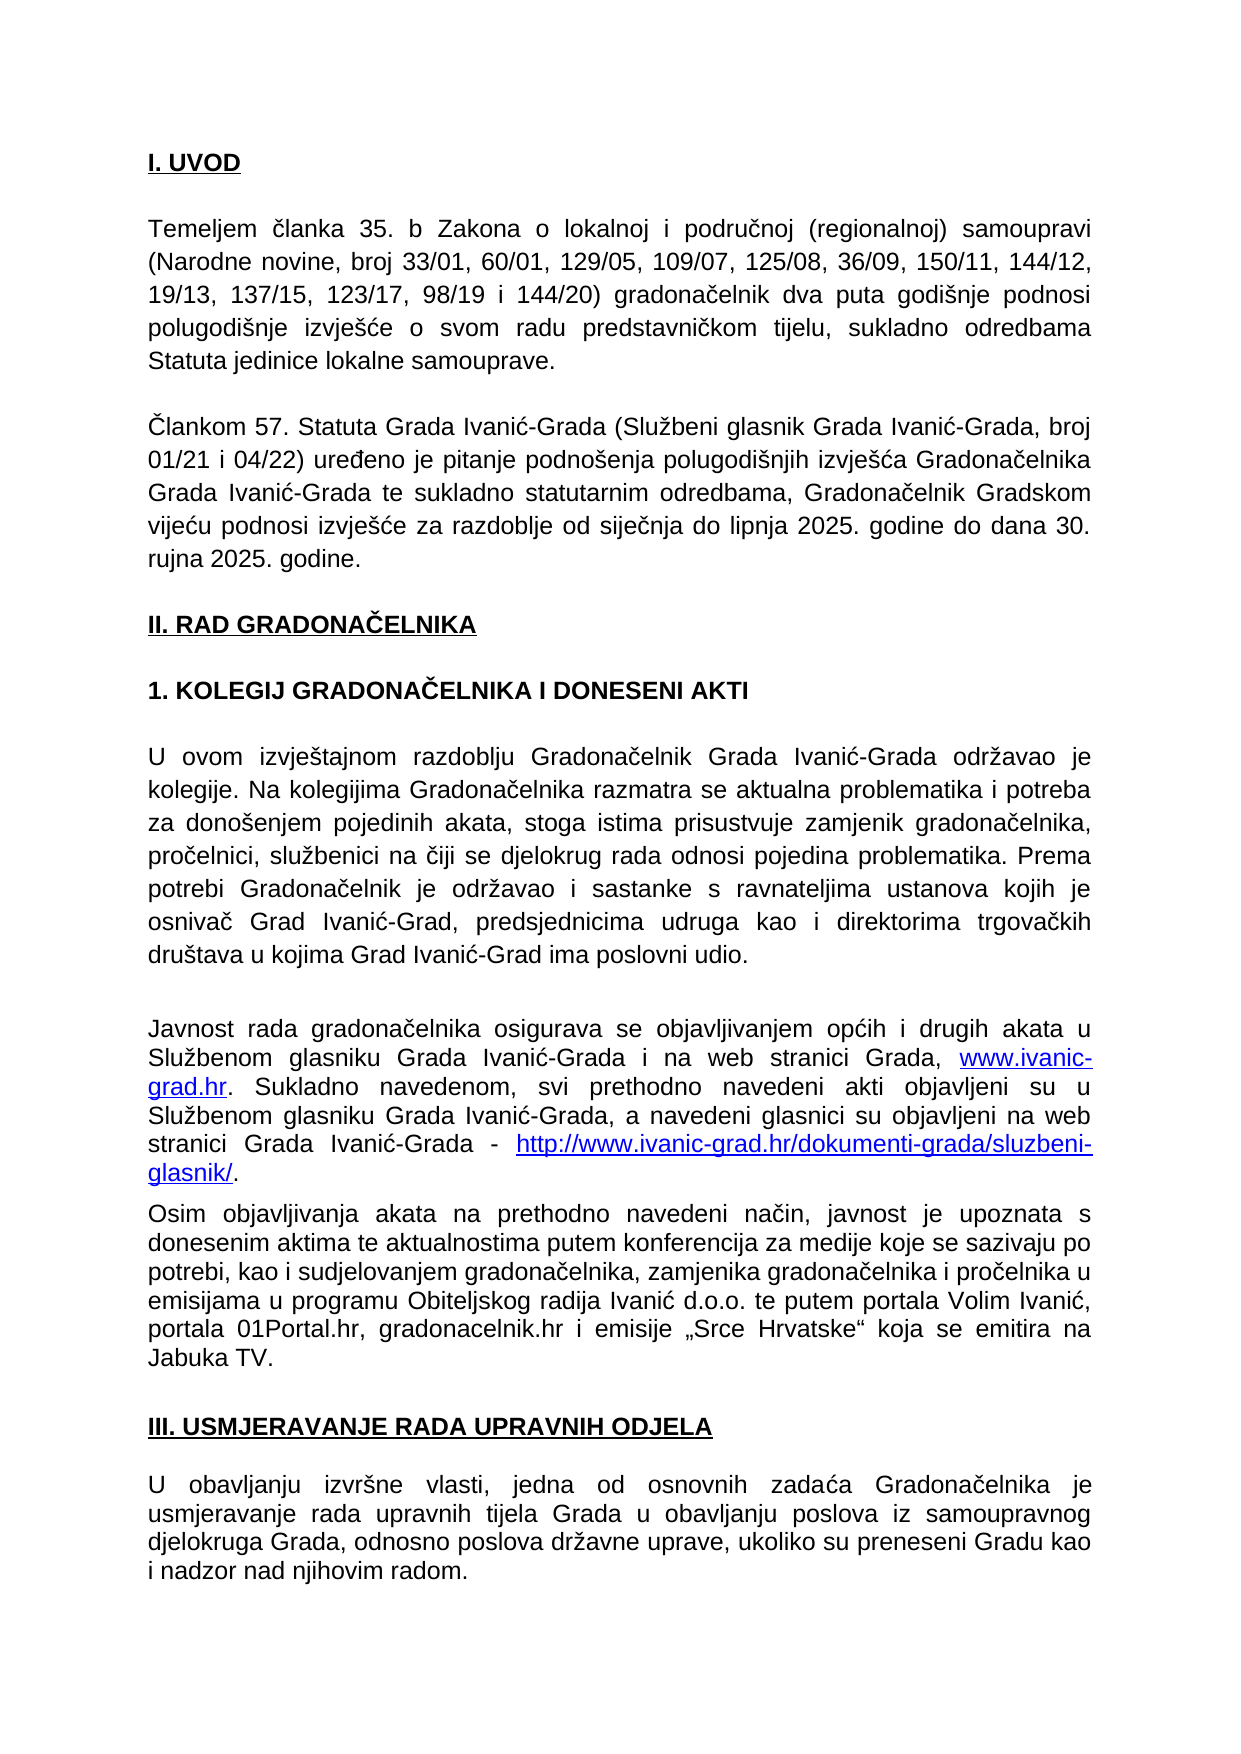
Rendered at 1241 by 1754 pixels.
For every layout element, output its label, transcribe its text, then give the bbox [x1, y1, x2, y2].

text Člankom 57. Statuta Grada Ivanić-Grada (Službeni glasnik Grada Ivanić-Grada, broj 01/21 i 04/22) uređeno je pitanje podnošenja polugodišnjih izvješća Gradonačelnika Grada Ivanić-Grada te sukladno statutarnim odredbama, Gradonačelnik Gradskom vijeću podnosi izvješće za razdoblje od siječnja do lipnja 2025. godine do dana 30. rujna 2025. godine. [148, 412, 1093, 573]
text Osim objavljivanja akata na prethodno navedeni način, javnost je upoznata s donesenim aktima te aktualnostima putem konferencija za medije koje se sazivaju po potrebi, kao i sudjelovanjem gradonačelnika, zamjenika gradonačelnika i pročelnika u emisijama u programu Obiteljskog radija Ivanić d.o.o. te putem portala Volim Ivanić, portala 01Portal.hr, gradonacelnik.hr i emisije „Srce Hrvatske“ koja se emitira na Jabuka TV. [148, 1199, 1093, 1372]
text Javnost rada gradonačelnika osigurava se objavljivanjem općih i drugih akata u Službenom glasniku Grada Ivanić-Grada i na web stranici Grada, www.ivanic-grad.hr. Sukladno navedenom, svi prethodno navedeni akti objavljeni su u Službenom glasniku Grada Ivanić-Grada, a navedeni glasnici su objavljeni na web stranici Grada Ivanić-Grada - http://www.ivanic-grad.hr/dokumenti-grada/sluzbeni-glasnik/. [148, 1014, 1093, 1187]
text III. USMJERAVANJE RADA UPRAVNIH ODJELA [148, 1412, 1093, 1441]
text U obavljanju izvršne vlasti, jedna od osnovnih zadaća Gradonačelnika je usmjeravanje rada upravnih tijela Grada u obavljanju poslova iz samoupravnog djelokruga Grada, odnosno poslova državne uprave, ukoliko su preneseni Gradu kao i nadzor nad njihovim radom. [148, 1470, 1093, 1585]
text II. RAD GRADONAČELNIKA [148, 610, 1093, 639]
text Temeljem članka 35. b Zakona o lokalnoj i područnoj (regionalnoj) samoupravi (Narodne novine, broj 33/01, 60/01, 129/05, 109/07, 125/08, 36/09, 150/11, 144/12, 19/13, 137/15, 123/17, 98/19 i 144/20) gradonačelnik dva puta godišnje podnosi polugodišnje izvješće o svom radu predstavničkom tijelu, sukladno odredbama Statuta jedinice lokalne samouprave. [148, 214, 1093, 374]
text U ovom izvještajnom razdoblju Gradonačelnik Grada Ivanić-Grada održavao je kolegije. Na kolegijima Gradonačelnika razmatra se aktualna problematika i potreba za donošenjem pojedinih akata, stoga istima prisustvuje zamjenik gradonačelnika, pročelnici, službenici na čiji se djelokrug rada odnosi pojedina problematika. Prema potrebi Gradonačelnik je održavao i sastanke s ravnateljima ustanova kojih je osnivač Grad Ivanić-Grad, predsjednicima udruga kao i direktorima trgovačkih društava u kojima Grad Ivanić-Grad ima poslovni udio. [148, 742, 1093, 969]
text 1. KOLEGIJ GRADONAČELNIKA I DONESENI AKTI [148, 676, 1093, 705]
text I. UVOD [148, 148, 1093, 176]
